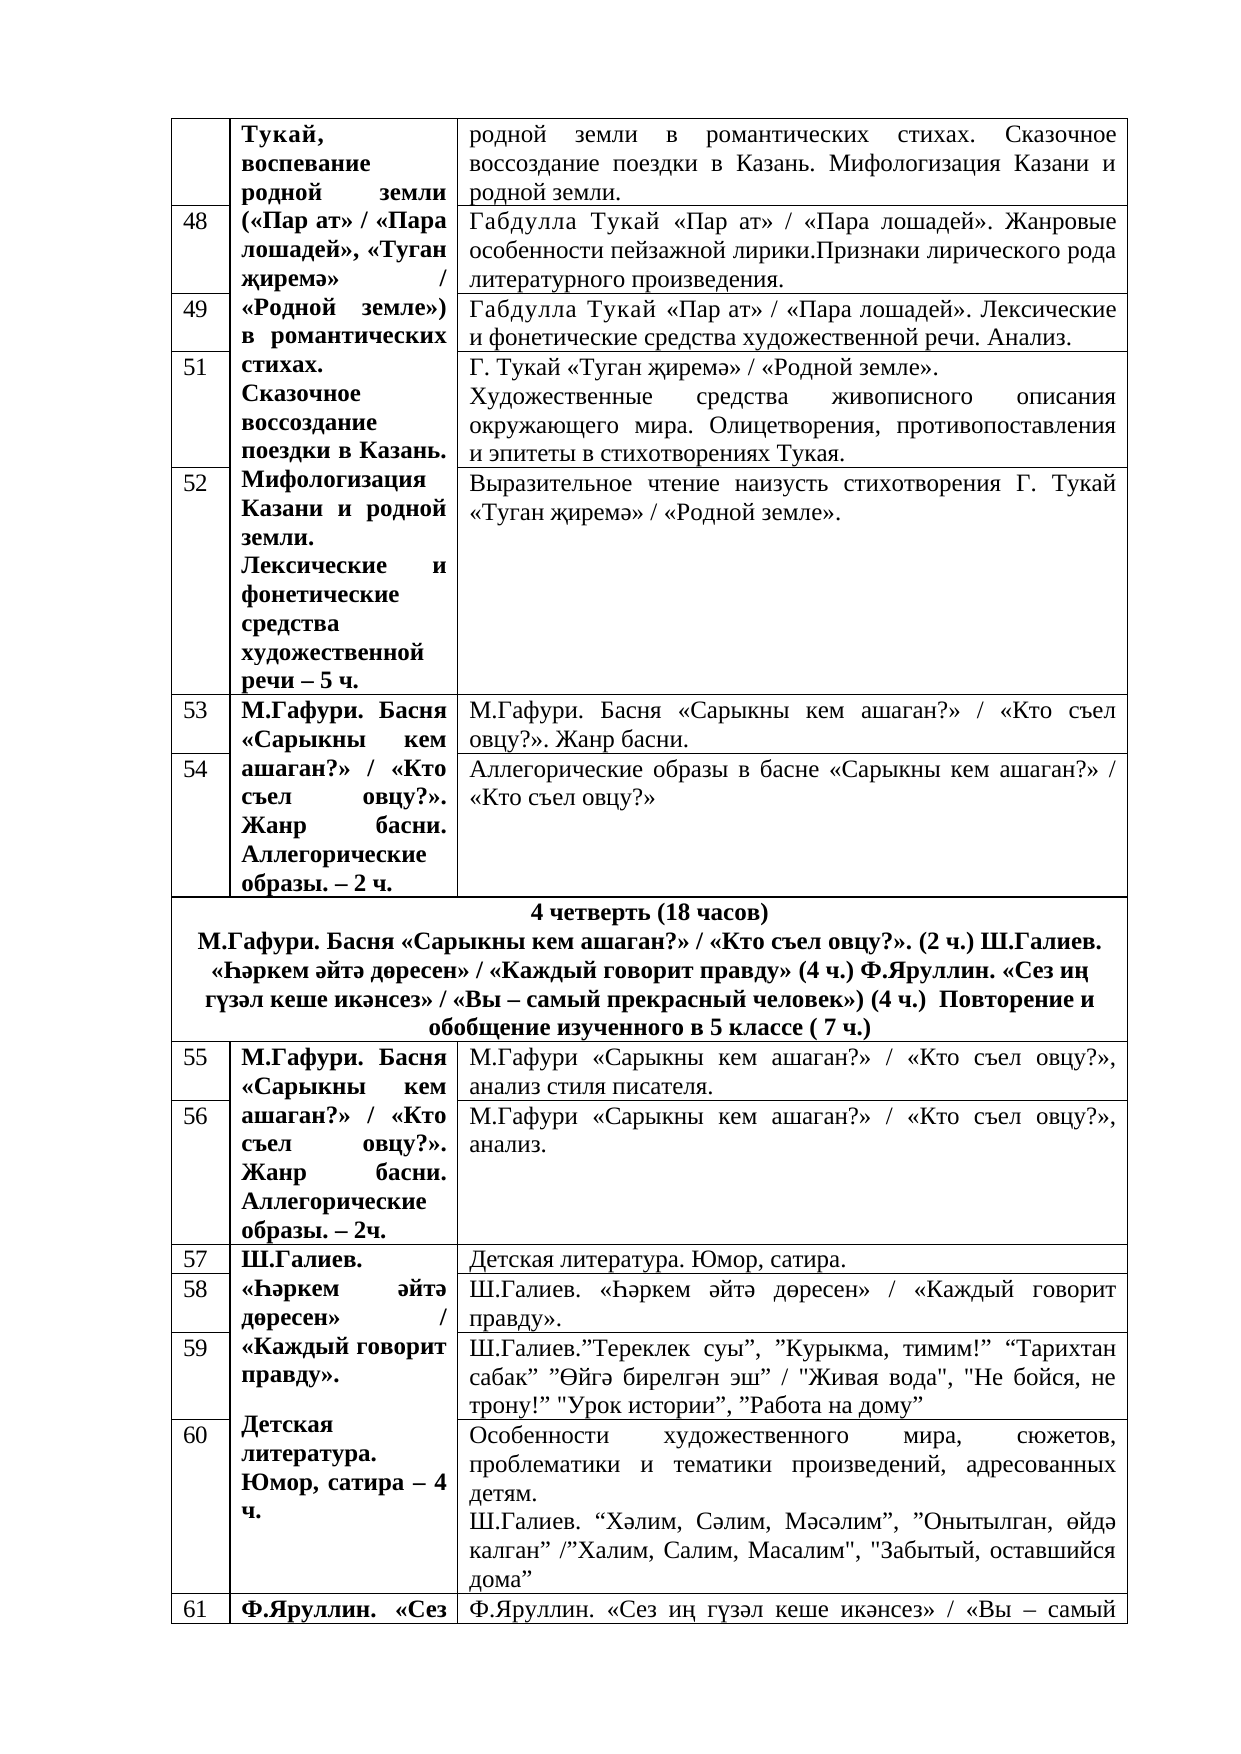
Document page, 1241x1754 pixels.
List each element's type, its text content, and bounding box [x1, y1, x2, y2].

table_cell М.Гафури «Сарыкны кем ашаган?» / «Кто съел овцу?», анализ. [458, 1101, 1127, 1243]
table_cell М.Гафури «Сарыкны кем ашаган?» / «Кто съел овцу?», анализ стиля писателя. [458, 1042, 1127, 1100]
table_cell 54 [172, 754, 229, 896]
table_cell 49 [172, 294, 229, 351]
table_cell М.Гафури. Басня «Сарыкны кем ашаган?» / «Кто съел овцу?». Жанр басни. Аллегорические образы. – 2 ч. [231, 695, 457, 896]
table_cell 48 [172, 206, 229, 293]
table_cell Особенности художественного мира, сюжетов, проблематики и тематики произведений, адресованных детям. Ш.Галиев. “Хәлим, Сәлим, Мәсәлим”, ”Онытылган, өйдә калган” /”Халим, Салим, Масалим", "Забытый, оставшийся дома” [458, 1420, 1127, 1593]
table_cell 52 [172, 468, 229, 694]
table_cell 51 [172, 352, 229, 467]
table_cell 59 [172, 1333, 229, 1419]
table_cell Габдулла Тукай «Пар ат» / «Пара лошадей». Лексические и фонетические средства художественной речи. Анализ. [458, 294, 1127, 351]
table_cell 60 [172, 1420, 229, 1593]
table_cell 4 четверть (18 часов) М.Гафури. Басня «Сарыкны кем ашаган?» / «Кто съел овцу?». (2 ч.) Ш.Галиев. «Һәркем әйтә дөресен» / «Каждый говорит правду» (4 ч.) Ф.Яруллин. «Сез иң гүзәл кеше икәнсез» / «Вы – самый прекрасный человек») (4 ч.) Повторение и обобщение изученного в 5 классе ( 7 ч.) [172, 898, 1127, 1041]
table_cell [458, 1594, 1127, 1622]
table_cell 53 [172, 695, 229, 753]
table_cell 56 [172, 1101, 229, 1243]
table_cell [231, 1594, 457, 1622]
table_cell 55 [172, 1042, 229, 1100]
table_cell Ш.Галиев. «Һәркем әйтә дөресен» / «Каждый говорит правду». [458, 1274, 1127, 1332]
table_cell Ш.Галиев.”Тереклек суы”, ”Курыкма, тимим!” “Тарихтан сабак” ”Өйгә бирелгән эш” / "Живая вода", "Не бойся, не трону!” "Урок истории”, ”Работа на дому” [923, 1333, 1127, 1419]
table_cell Г. Тукай «Туган җиремә» / «Родной земле». Художественные средства живописного описания окружающего мира. Олицетворения, противопоставления и эпитеты в стихотворениях Тукая. [458, 352, 1127, 467]
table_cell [458, 119, 1127, 205]
table_cell Аллегорические образы в басне «Сарыкны кем ашаган?» / «Кто съел овцу?» [458, 754, 1127, 896]
table_cell М.Гафури. Басня «Сарыкны кем ашаган?» / «Кто съел овцу?». Жанр басни. [458, 695, 1127, 753]
table_cell Детская литература. Юмор, сатира. [458, 1245, 1127, 1273]
table_cell М.Гафури. Басня «Сарыкны кем ашаган?» / «Кто съел овцу?». Жанр басни. Аллегорические образы. – 2ч. [231, 1042, 457, 1243]
table_cell Ш.Галиев. «Һәркем әйтә дөресен» / «Каждый говорит правду». Детская литература. Юмор, сатира – 4 ч. [231, 1245, 457, 1593]
table_cell 58 [172, 1274, 229, 1332]
table_cell Выразительное чтение наизусть стихотворения Г. Тукай «Туган җиремә» / «Родной земле». [458, 468, 1127, 694]
table_cell Ш.Галиев.”Тереклек суы”, ”Курыкма, тимим!” “Тарихтан сабак” ”Өйгә бирелгән эш” / "Живая вода", "Не бойся, не трону!” "Урок истории”, ”Работа на дому” [458, 1333, 581, 1419]
table_cell 47 [172, 119, 229, 205]
table_cell Габдулла Тукай «Пар ат» / «Пара лошадей». Жанровые особенности пейзажной лирики.Признаки лирического рода литературного произведения. [458, 206, 1127, 293]
